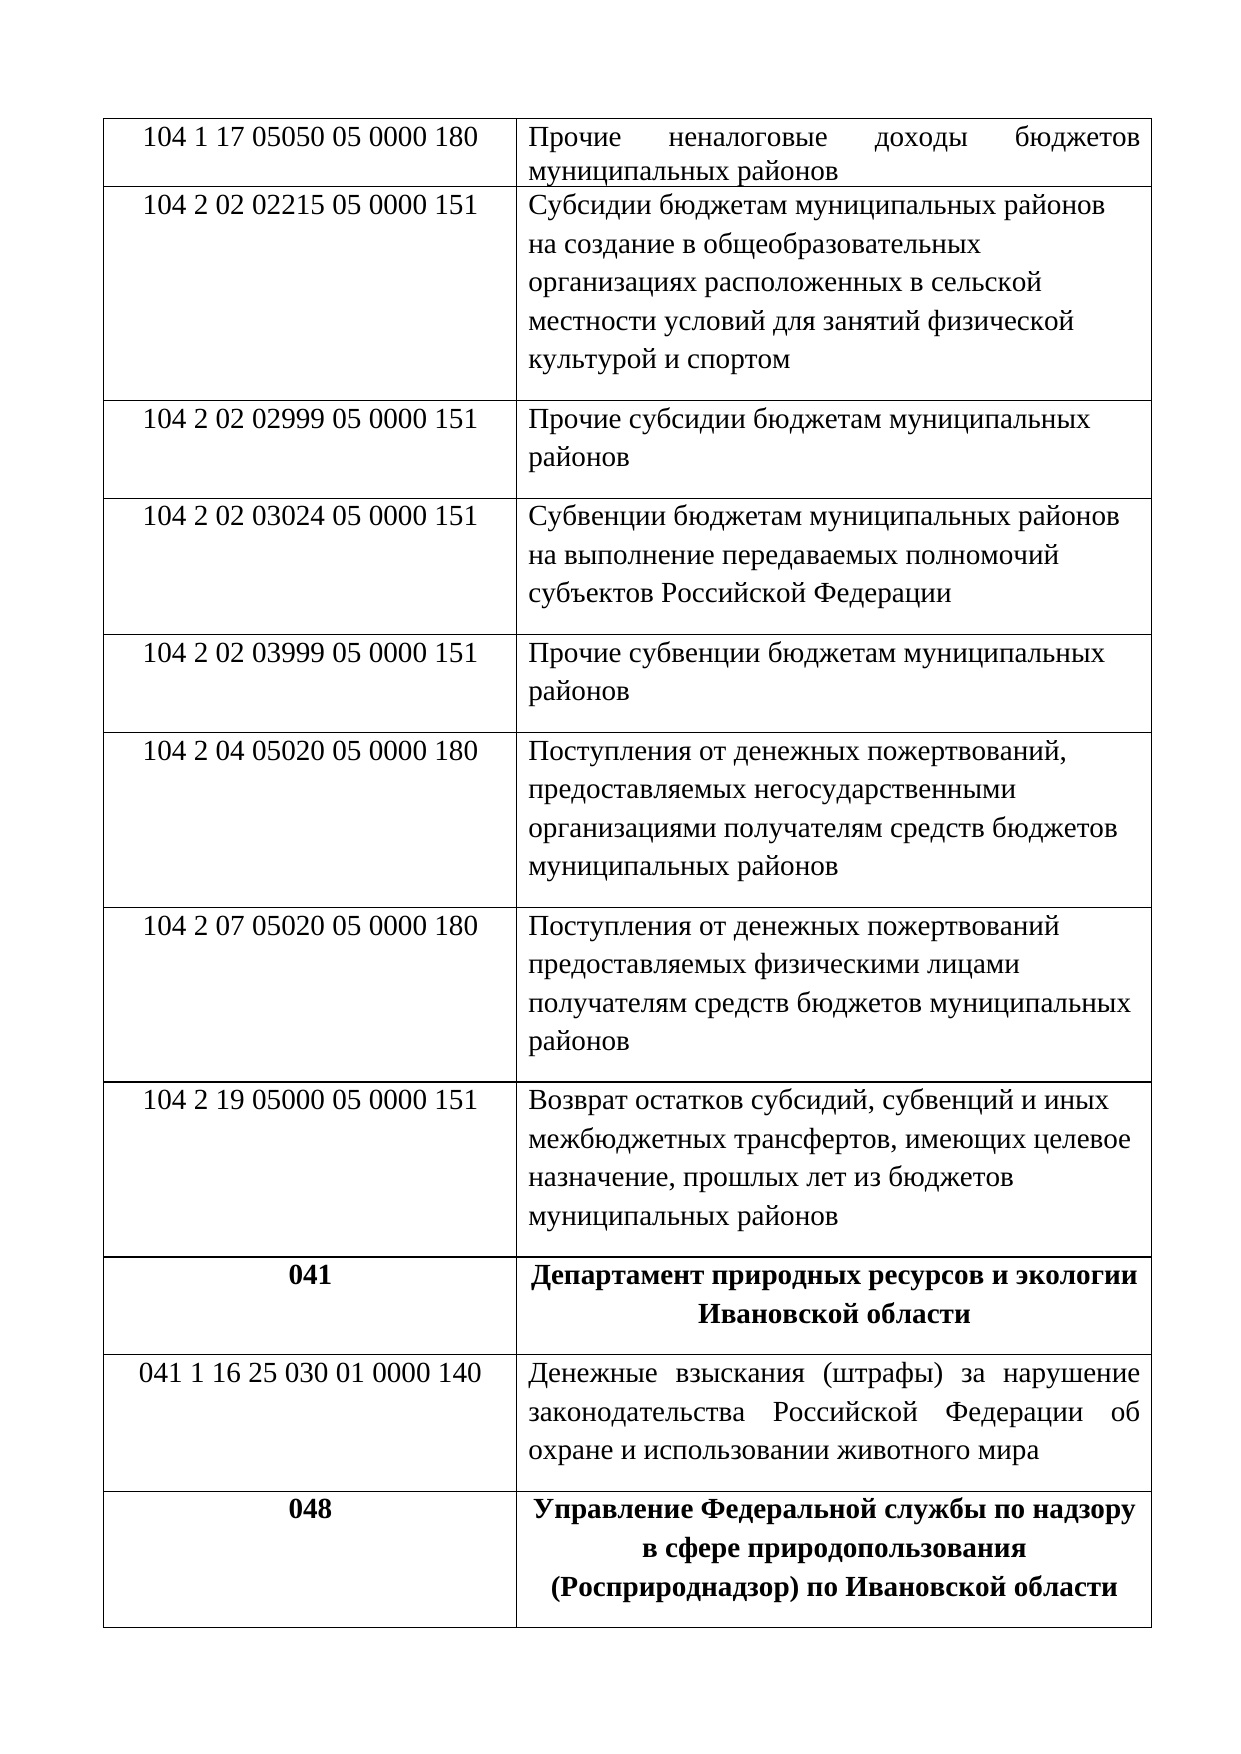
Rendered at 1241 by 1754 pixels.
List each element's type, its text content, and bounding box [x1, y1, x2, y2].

table_cell Субвенции бюджетам муниципальных районов на выполнение передаваемых полномочий субъектов Российской Федерации [517, 499, 1151, 634]
table_cell 104 2 02 03024 05 0000 151 [104, 499, 516, 634]
table_cell Поступления от денежных пожертвований, предоставляемых негосударственными организациями получателям средств бюджетов муниципальных районов [517, 733, 1151, 907]
table_cell 048 [104, 1492, 516, 1627]
table_cell 104 2 07 05020 05 0000 180 [104, 908, 516, 1081]
table_cell 104 2 02 03999 05 0000 151 [104, 635, 516, 732]
table_cell Прочие субвенции бюджетам муниципальных районов [517, 635, 1151, 732]
table_cell Прочие субсидии бюджетам муниципальных районов [517, 401, 1151, 497]
table_cell 104 2 19 05000 05 0000 151 [104, 1083, 516, 1256]
table_cell Субсидии бюджетам муниципальных районов на создание в общеобразовательных организациях расположенных в сельской местности условий для занятий физической культурой и спортом [517, 187, 1151, 400]
table_cell 104 2 04 05020 05 0000 180 [104, 733, 516, 907]
table_cell 104 1 17 05050 05 0000 180 [104, 119, 516, 186]
table_cell Департамент природных ресурсов и экологии Ивановской области [517, 1258, 1151, 1354]
table_cell 104 2 02 02999 05 0000 151 [104, 401, 516, 497]
table_cell 104 2 02 02215 05 0000 151 [104, 187, 516, 400]
table_cell Прочие неналоговые доходы бюджетов муниципальных районов [517, 119, 1151, 186]
table_cell Денежные взыскания (штрафы) за нарушение законодательства Российской Федерации об охране и использовании животного мира [517, 1355, 1151, 1491]
table_cell 041 [104, 1258, 516, 1354]
table_cell 041 1 16 25 030 01 0000 140 [104, 1355, 516, 1491]
table_cell Поступления от денежных пожертвований предоставляемых физическими лицами получателям средств бюджетов муниципальных районов [517, 908, 1151, 1081]
table_cell Управление Федеральной службы по надзору в сфере природопользования (Росприроднадзор) по Ивановской области [517, 1492, 1151, 1627]
table_cell Возврат остатков субсидий, субвенций и иных межбюджетных трансфертов, имеющих целевое назначение, прошлых лет из бюджетов муниципальных районов [517, 1083, 1151, 1256]
